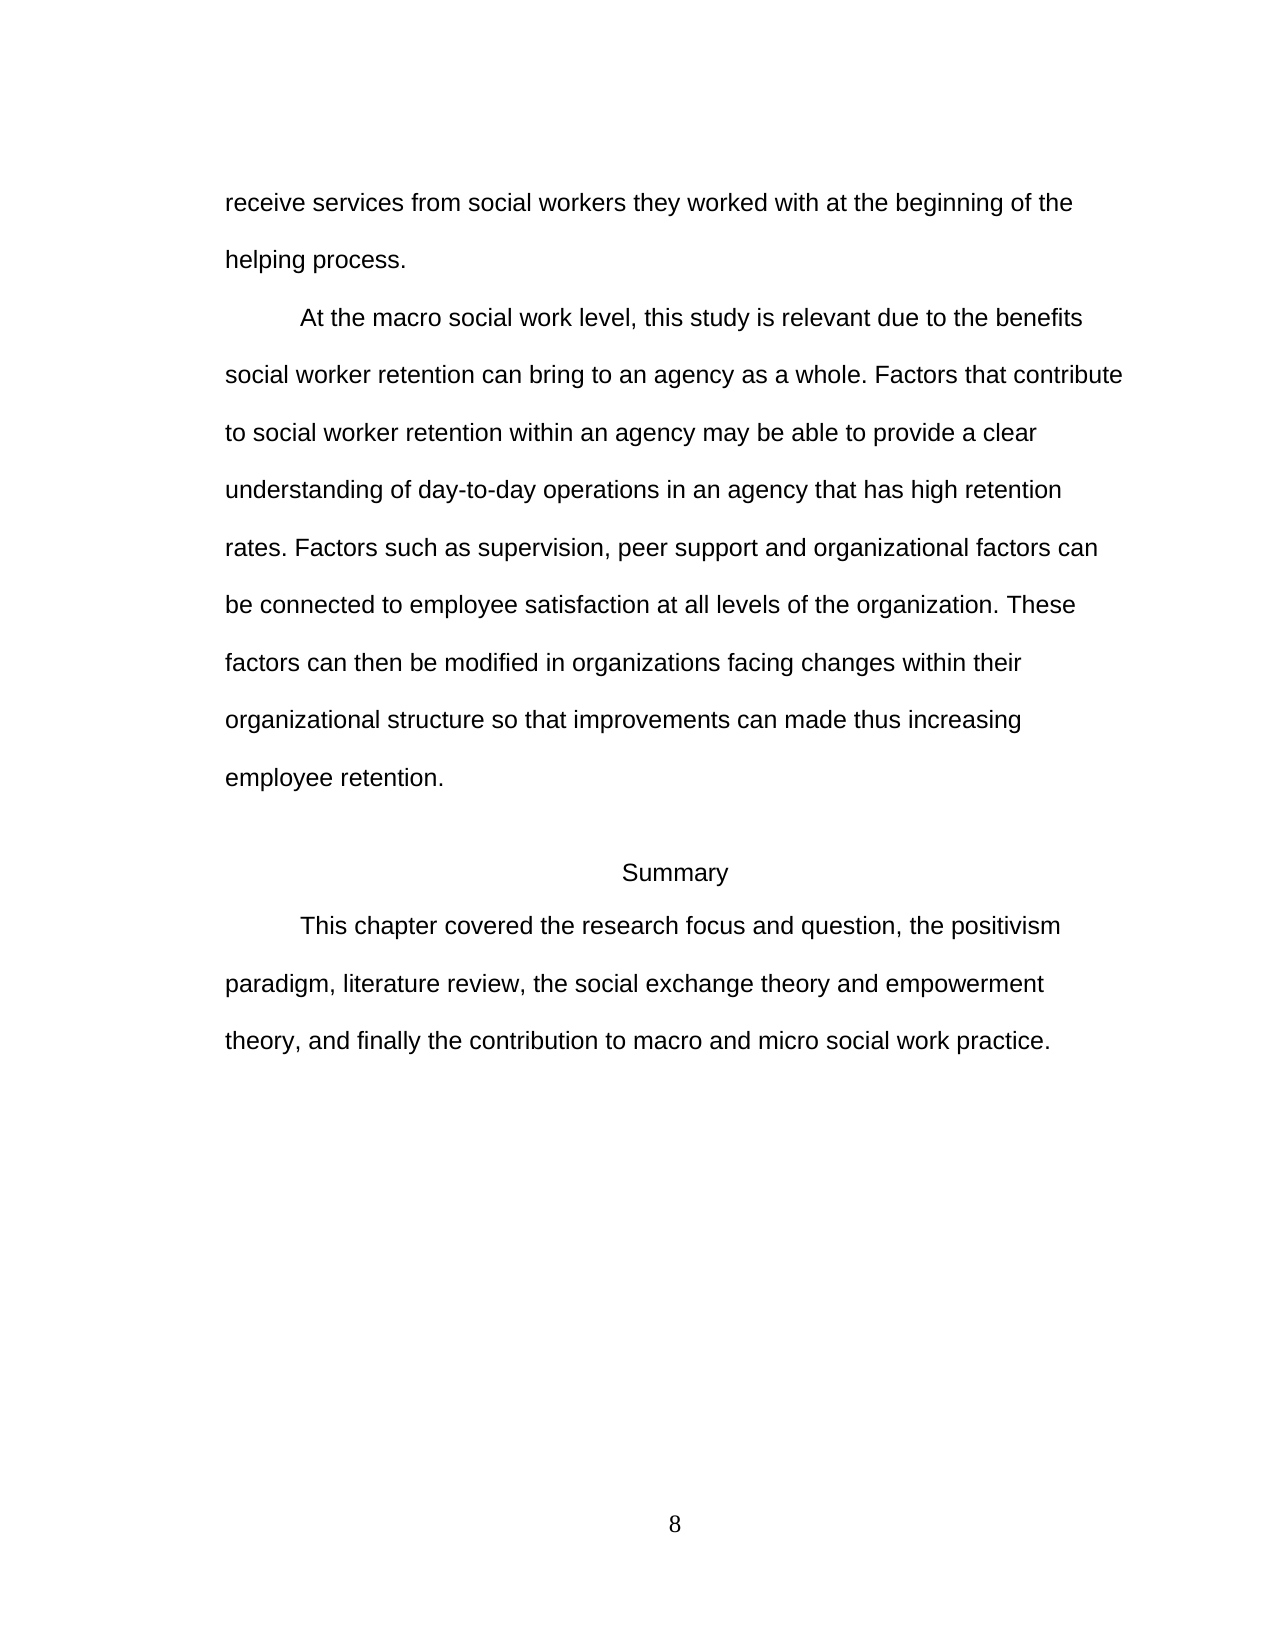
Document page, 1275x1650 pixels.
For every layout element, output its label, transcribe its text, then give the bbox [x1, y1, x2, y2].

subtitle Summary [225, 857, 1125, 886]
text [225, 187, 1125, 274]
text This chapter covered the research focus and question, the positivism paradigm, literature review, the social exchange theory and empowerment theory, and finally the contribution to macro and micro social work practice. [225, 911, 1125, 1055]
text At the macro social work level, this study is relevant due to the benefits social worker retention can bring to an agency as a whole. Factors that contribute to social worker retention within an agency may be able to provide a clear understanding of day-to-day operations in an agency that has high retention rates. Factors such as supervision, peer support and organizational factors can be connected to employee satisfaction at all levels of the organization. These factors can then be modified in organizations facing changes within their organizational structure so that improvements can made thus increasing employee retention. [225, 302, 1125, 791]
